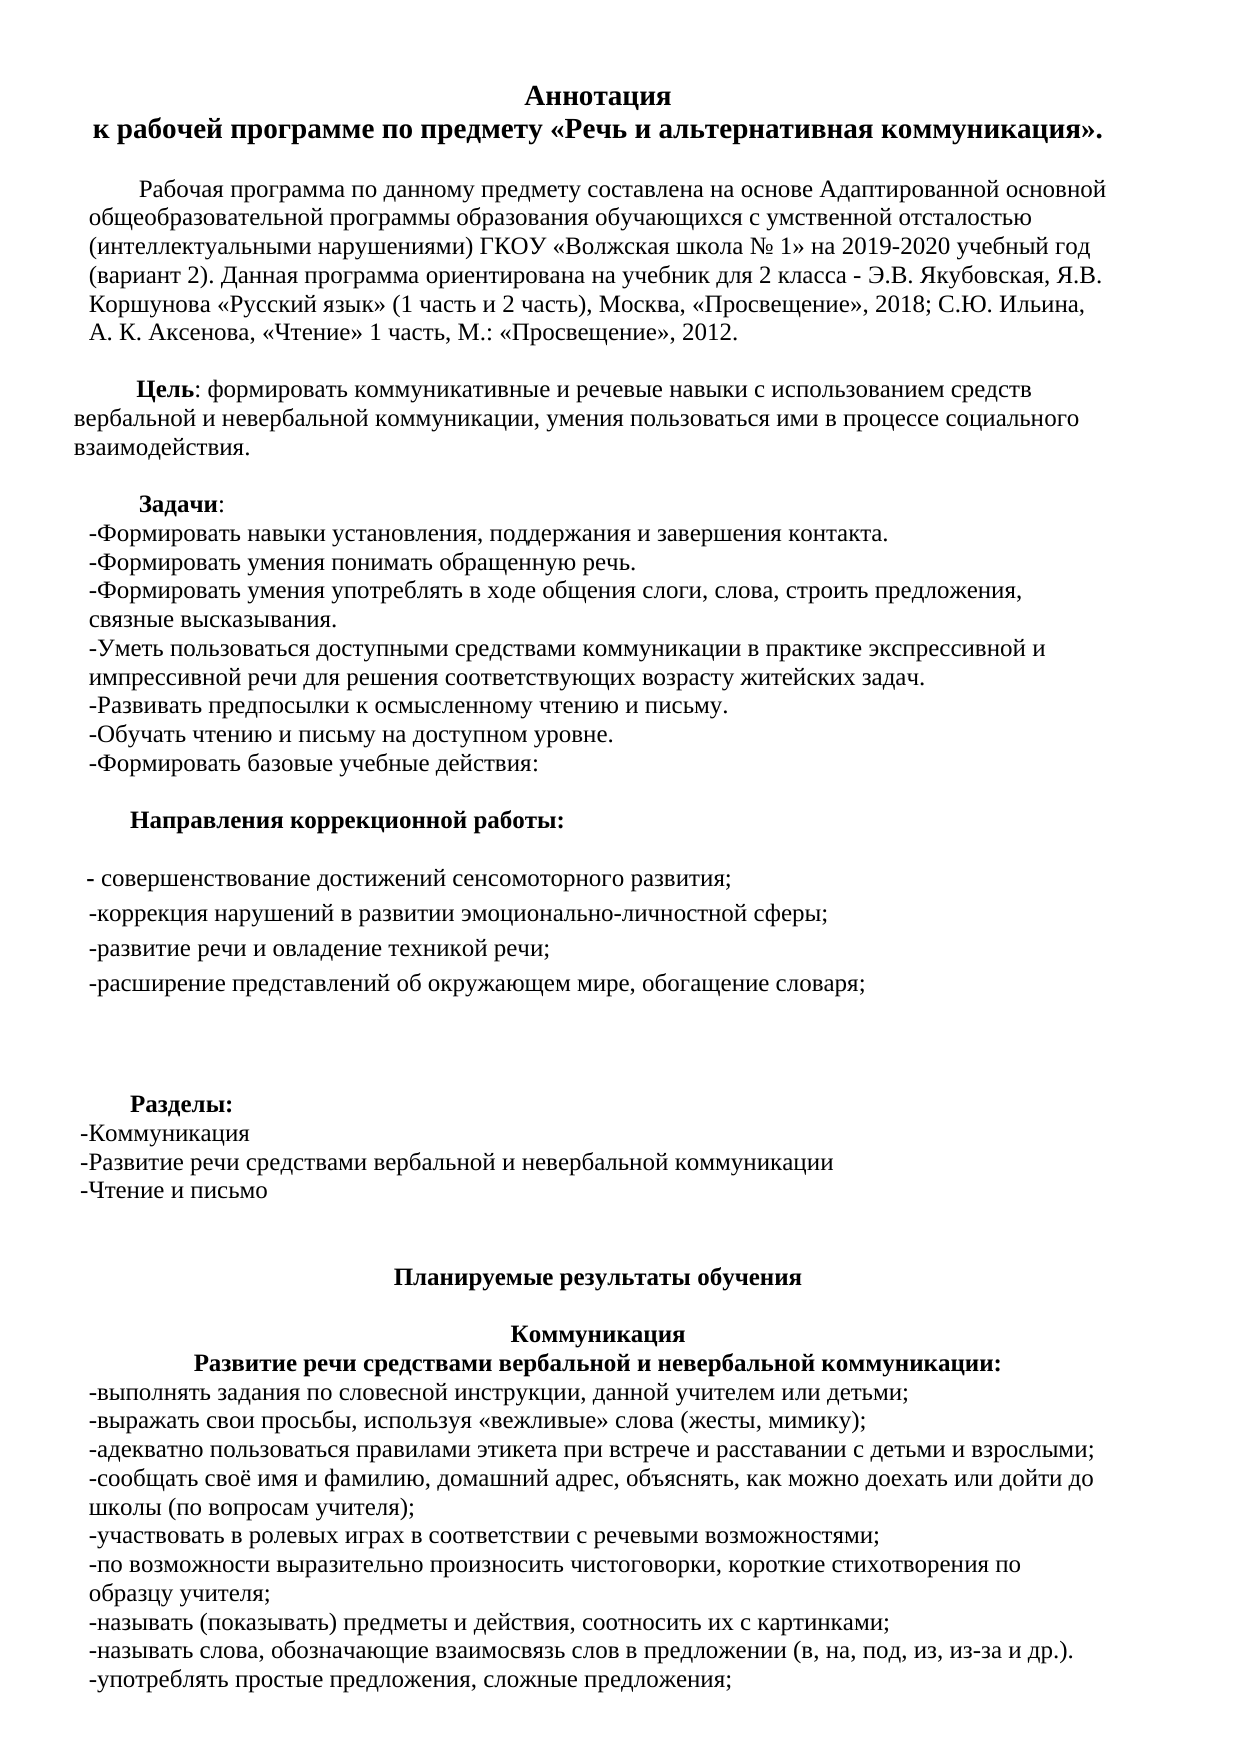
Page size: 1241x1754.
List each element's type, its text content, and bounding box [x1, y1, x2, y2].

text -Обучать чтению и письму на доступном уровне. [88, 719, 1107, 748]
text -сообщать своё имя и фамилию, домашний адрес, объяснять, как можно доехать или дойти до школы (по вопросам учителя); [88, 1463, 1107, 1520]
text - совершенствование достижений сенсомоторного развития; [74, 863, 1107, 892]
text -расширение представлений об окружающем мире, обогащение словаря; [88, 962, 1107, 997]
text Планируемые результаты обучения [88, 1262, 1107, 1290]
text -выполнять задания по словесной инструкции, данной учителем или детьми; [88, 1377, 1107, 1405]
text Коммуникация [88, 1319, 1107, 1348]
text Развитие речи средствами вербальной и невербальной коммуникации: [88, 1348, 1107, 1377]
text -участвовать в ролевых играх в соответствии с речевыми возможностями; [88, 1520, 1107, 1549]
text -Чтение и письмо [74, 1175, 1107, 1204]
text -по возможности выразительно произносить чистоговорки, короткие стихотворения по образцу учителя; [88, 1549, 1107, 1607]
text -развитие речи и овладение техникой речи; [88, 927, 1107, 962]
text Разделы: [74, 1089, 1107, 1118]
text -Формировать базовые учебные действия: [88, 748, 1107, 777]
text Цель: формировать коммуникативные и речевые навыки с использованием средств вербальной и невербальной коммуникации, умения пользоваться ими в процессе социального взаимодействия. [74, 374, 1107, 461]
text -Формировать умения употреблять в ходе общения слоги, слова, строить предложения, связные высказывания. [88, 575, 1107, 633]
text -адекватно пользоваться правилами этикета при встрече и расставании с детьми и взрослыми; [88, 1434, 1107, 1463]
text -выражать свои просьбы, используя «вежливые» слова (жесты, мимику); [88, 1405, 1107, 1434]
text -называть слова, обозначающие взаимосвязь слов в предложении (в, на, под, из, из-за и др.). [88, 1635, 1107, 1664]
text -коррекция нарушений в развитии эмоционально-личностной сферы; [88, 892, 1107, 927]
text -Коммуникация [74, 1118, 1107, 1147]
text -Уметь пользоваться доступными средствами коммуникации в практике экспрессивной и импрессивной речи для решения соответствующих возрасту житейских задач. [88, 633, 1107, 690]
text -Формировать навыки установления, поддержания и завершения контакта. [88, 518, 1107, 547]
text Рабочая программа по данному предмету составлена на основе Адаптированной основной общеобразовательной программы образования обучающихся с умственной отсталостью (интеллектуальными нарушениями) ГКОУ «Волжская школа № 1» на 2019-2020 учебный год (вариант 2). Данная программа ориентирована на учебник для 2 класса - Э.В. Якубовская, Я.В. Коршунова «Русский язык» (1 часть и 2 часть), Москва, «Просвещение», 2018; С.Ю. Ильина, А. К. Аксенова, «Чтение» 1 часть, М.: «Просвещение», 2012. [88, 174, 1107, 346]
text -Развитие речи средствами вербальной и невербальной коммуникации [74, 1147, 1107, 1175]
text Аннотация [88, 78, 1107, 111]
text -употреблять простые предложения, сложные предложения; [88, 1664, 1107, 1693]
text -Формировать умения понимать обращенную речь. [88, 547, 1107, 575]
text -Развивать предпосылки к осмысленному чтению и письму. [88, 690, 1107, 719]
text -называть (показывать) предметы и действия, соотносить их с картинками; [88, 1607, 1107, 1635]
text Направления коррекционной работы: [74, 805, 1107, 834]
text Задачи: [88, 489, 1107, 518]
text к рабочей программе по предмету «Речь и альтернативная коммуникация». [88, 111, 1107, 145]
